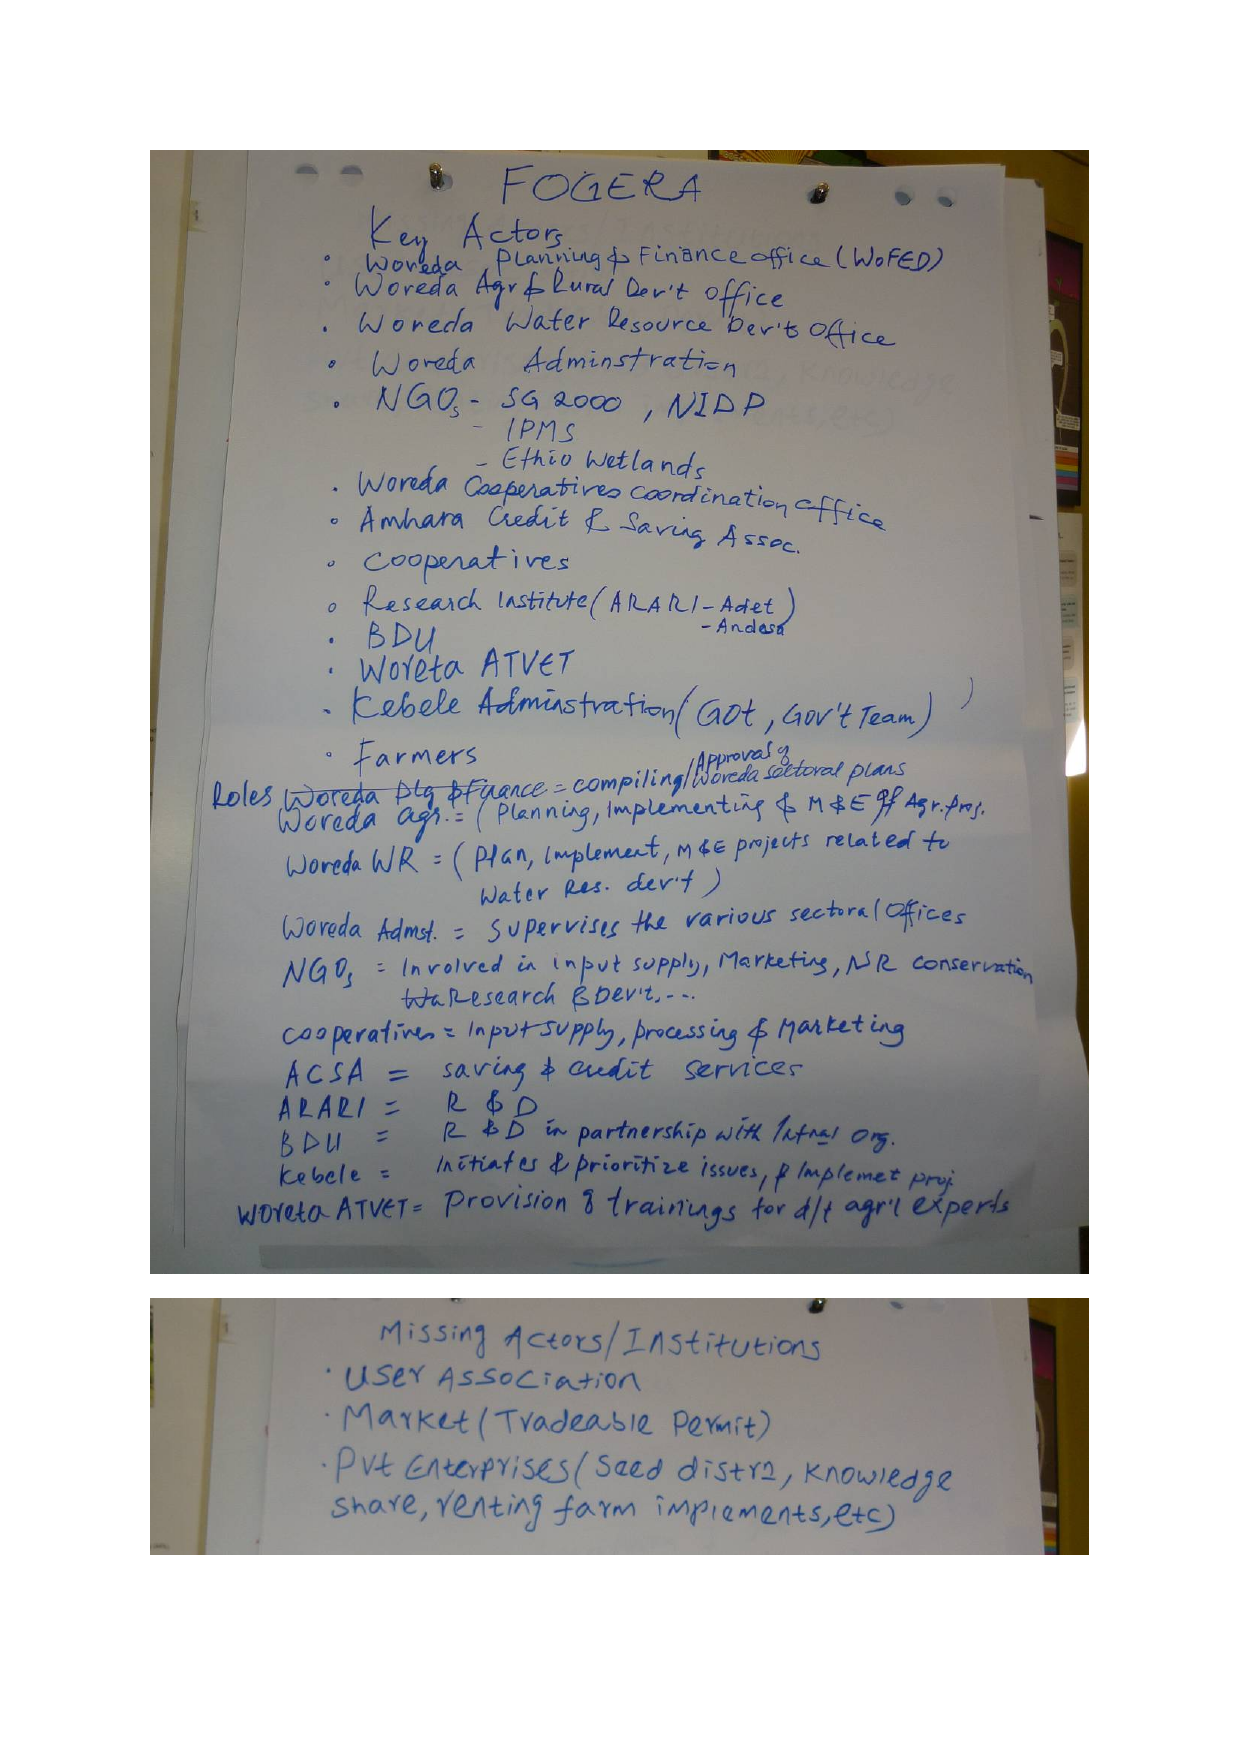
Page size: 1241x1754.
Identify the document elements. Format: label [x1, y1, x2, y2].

picture [150, 1298, 1089, 1555]
picture [150, 150, 1089, 1274]
